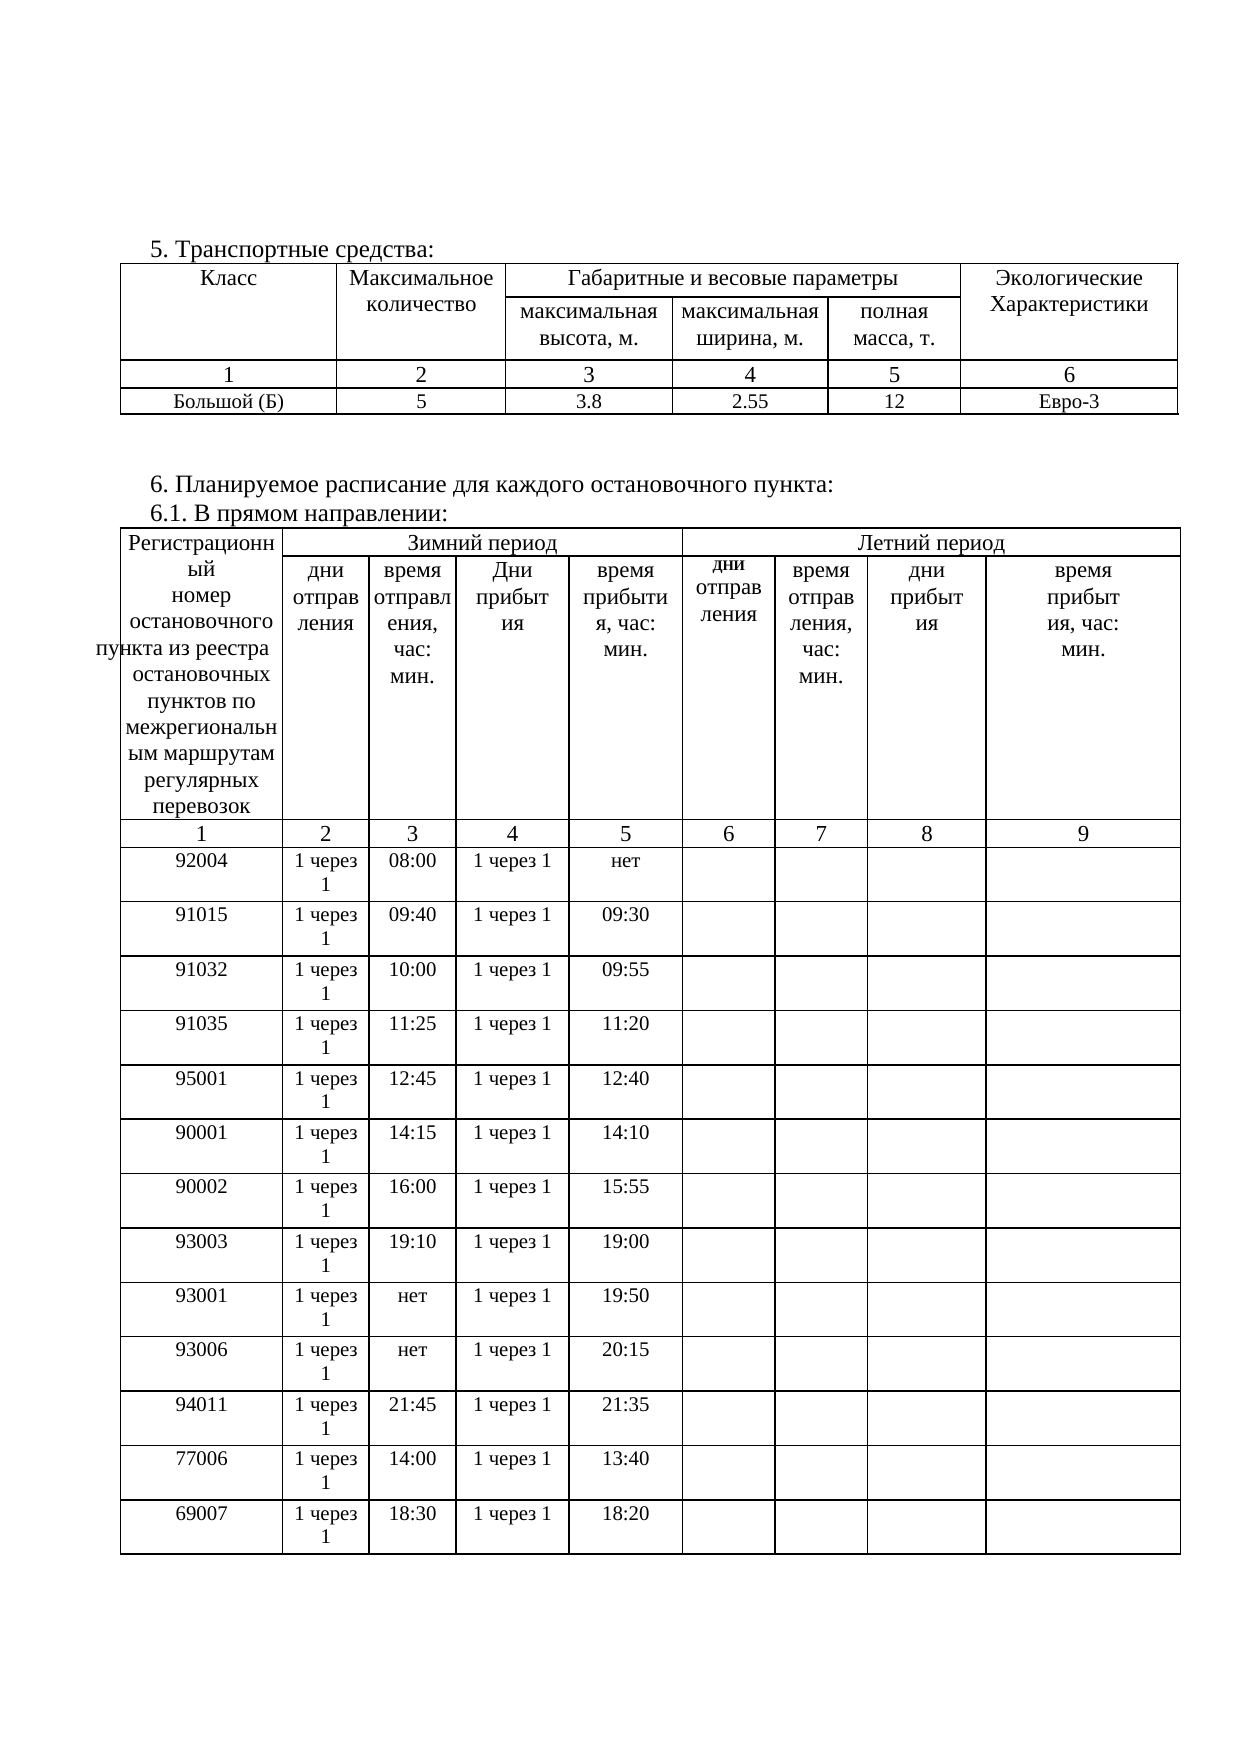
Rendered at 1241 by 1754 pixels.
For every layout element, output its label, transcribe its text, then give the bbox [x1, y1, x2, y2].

table_cell 12:45 [370, 1066, 455, 1118]
table_cell 2 [283, 820, 368, 846]
table_cell 1 через 1 [457, 1337, 568, 1390]
table_cell 1 через 1 [457, 1501, 568, 1553]
table_cell ДНИ отправ ления [683, 557, 774, 818]
table_cell 1 через 1 [283, 902, 368, 955]
table_cell 5 [829, 361, 960, 387]
table_cell [776, 1011, 867, 1064]
table_cell 7 [776, 820, 867, 846]
table_cell максимальная высота, м. [506, 298, 672, 359]
table_cell нет [370, 1283, 455, 1336]
table_cell 12:40 [570, 1066, 682, 1118]
table_header Летний период [683, 529, 1180, 555]
table_cell 1 через 1 [457, 848, 568, 901]
table_cell нет [370, 1337, 455, 1390]
table_cell [776, 1283, 867, 1336]
table_cell 2.55 [673, 389, 827, 413]
table_cell [987, 1337, 1180, 1390]
table_cell 1 через 1 [457, 1229, 568, 1281]
table_cell [868, 1283, 985, 1336]
table_cell Большой (Б) [121, 389, 336, 413]
table_cell [776, 1229, 867, 1281]
table_cell [776, 1120, 867, 1173]
table_cell Евро-3 [961, 389, 1177, 413]
table_cell [776, 902, 867, 955]
table_cell 1 через 1 [283, 1066, 368, 1118]
table_cell [683, 1120, 774, 1173]
table_cell 15:55 [570, 1174, 682, 1227]
table_cell [868, 957, 985, 1009]
table_cell дни прибыт ия [868, 557, 985, 818]
table_cell 3.8 [506, 389, 672, 413]
table_cell 6 [683, 820, 774, 846]
table_cell 1 через 1 [283, 848, 368, 901]
table_cell [683, 1011, 774, 1064]
table_cell [683, 1283, 774, 1336]
table_cell 09:40 [370, 902, 455, 955]
table_cell [776, 1501, 867, 1553]
table_cell 1 через 1 [457, 1174, 568, 1227]
table_cell 6 [961, 361, 1177, 387]
table_cell 21:35 [570, 1392, 682, 1444]
table_cell 10:00 [370, 957, 455, 1009]
table_cell [868, 1446, 985, 1499]
table_cell время прибыти я, час: мин. [570, 557, 682, 818]
table_cell [868, 1174, 985, 1227]
table_cell 91032 [121, 957, 282, 1009]
table_cell [868, 1066, 985, 1118]
table_cell [868, 1392, 985, 1444]
table_cell 1 через 1 [283, 1229, 368, 1281]
table_cell [776, 1446, 867, 1499]
table_cell 90002 [121, 1174, 282, 1227]
table_cell 11:20 [570, 1011, 682, 1064]
table_cell [987, 1283, 1180, 1336]
table_cell 1 [121, 820, 282, 846]
table_header Регистрационный номер остановочного пункта из реестра остановочных пунктов по межрегиональным маршрутам регулярных перевозок [121, 529, 282, 818]
table_cell 9 [987, 820, 1180, 846]
table_cell 90001 [121, 1120, 282, 1173]
table_cell 3 [370, 820, 455, 846]
table_cell 19:00 [570, 1229, 682, 1281]
table_cell 4 [673, 361, 827, 387]
table_cell 1 через 1 [283, 1011, 368, 1064]
table_cell 8 [868, 820, 985, 846]
table_cell [683, 902, 774, 955]
table_cell [987, 1392, 1180, 1444]
table_cell 1 через 1 [457, 1392, 568, 1444]
table_cell 14:15 [370, 1120, 455, 1173]
table_cell время отправ ления, час: мин. [776, 557, 867, 818]
table_cell 93003 [121, 1229, 282, 1281]
table_cell 1 через 1 [283, 1337, 368, 1390]
table_cell [683, 1337, 774, 1390]
table_cell Дни прибыт ия [457, 557, 568, 818]
table_cell 09:55 [570, 957, 682, 1009]
table_cell 21:45 [370, 1392, 455, 1444]
table_header Габаритные и весовые параметры [506, 264, 960, 296]
table_cell 14:10 [570, 1120, 682, 1173]
table_cell [868, 848, 985, 901]
table_cell [987, 1229, 1180, 1281]
table_cell 91035 [121, 1011, 282, 1064]
table_cell 18:20 [570, 1501, 682, 1553]
table_cell [776, 957, 867, 1009]
table_cell 08:00 [370, 848, 455, 901]
table_cell 1 через 1 [457, 957, 568, 1009]
table_cell [683, 1392, 774, 1444]
table_cell [683, 957, 774, 1009]
table_cell время прибыт ия, час: мин. [987, 557, 1180, 818]
table_cell 5 [337, 389, 505, 413]
table_cell время отправл ения, час: мин. [370, 557, 455, 818]
text 6. Планируемое расписание для каждого остановочного пункта: [150, 469, 1090, 498]
table_cell [987, 1066, 1180, 1118]
table_cell [868, 1011, 985, 1064]
table_cell нет [570, 848, 682, 901]
table_cell 1 через 1 [283, 1501, 368, 1553]
table_cell [683, 1066, 774, 1118]
table_cell [987, 1120, 1180, 1173]
table_cell 93006 [121, 1337, 282, 1390]
table_cell 1 через 1 [283, 957, 368, 1009]
table_cell 94011 [121, 1392, 282, 1444]
table_cell 95001 [121, 1066, 282, 1118]
text 6.1. В прямом направлении: [150, 498, 1090, 527]
table_header Максимальное количество [337, 264, 505, 359]
table_cell 1 через 1 [457, 1066, 568, 1118]
table_cell 1 через 1 [457, 902, 568, 955]
table_header Зимний период [283, 529, 682, 555]
table_cell [776, 848, 867, 901]
table_cell [776, 1337, 867, 1390]
table_header Экологические Характеристики [961, 264, 1177, 359]
table_cell [987, 1446, 1180, 1499]
table_cell 16:00 [370, 1174, 455, 1227]
table_cell максимальная ширина, м. [673, 298, 827, 359]
table_cell 1 через 1 [457, 1011, 568, 1064]
table_cell [683, 848, 774, 901]
table_cell [868, 1120, 985, 1173]
table_cell 1 через 1 [457, 1283, 568, 1336]
table_cell [868, 1229, 985, 1281]
table_cell 1 через 1 [283, 1283, 368, 1336]
table_cell 12 [829, 389, 960, 413]
table_cell 1 через 1 [457, 1120, 568, 1173]
table_cell [776, 1066, 867, 1118]
table_cell 69007 [121, 1501, 282, 1553]
table_cell 13:40 [570, 1446, 682, 1499]
table_cell [683, 1174, 774, 1227]
table_cell [868, 1501, 985, 1553]
table_cell [776, 1174, 867, 1227]
table_cell 11:25 [370, 1011, 455, 1064]
table_cell 93001 [121, 1283, 282, 1336]
table_cell [987, 1501, 1180, 1553]
table_cell 1 через 1 [283, 1120, 368, 1173]
table_cell 1 через 1 [283, 1446, 368, 1499]
table_cell 3 [506, 361, 672, 387]
table_cell [683, 1446, 774, 1499]
table_cell [683, 1501, 774, 1553]
table_cell 1 через 1 [283, 1392, 368, 1444]
table_cell 77006 [121, 1446, 282, 1499]
table_cell 4 [457, 820, 568, 846]
table_cell 20:15 [570, 1337, 682, 1390]
table_cell [987, 1011, 1180, 1064]
table_cell 91015 [121, 902, 282, 955]
table_cell 09:30 [570, 902, 682, 955]
table_cell 92004 [121, 848, 282, 901]
table_cell [987, 1174, 1180, 1227]
table_cell 1 через 1 [457, 1446, 568, 1499]
table_cell 19:10 [370, 1229, 455, 1281]
table_cell 19:50 [570, 1283, 682, 1336]
table_cell [868, 1337, 985, 1390]
table_cell дни отправ ления [283, 557, 368, 818]
table_cell полная масса, т. [829, 298, 960, 359]
table_cell 2 [337, 361, 505, 387]
table_cell 1 [121, 361, 336, 387]
table_cell 1 через 1 [283, 1174, 368, 1227]
table_cell [987, 957, 1180, 1009]
table_cell 18:30 [370, 1501, 455, 1553]
table_cell [683, 1229, 774, 1281]
table_cell 14:00 [370, 1446, 455, 1499]
table_cell [776, 1392, 867, 1444]
table_cell [987, 902, 1180, 955]
text 5. Транспортные средства: [150, 234, 1090, 263]
table_header Класс [121, 264, 336, 359]
table_cell [868, 902, 985, 955]
table_cell 5 [570, 820, 682, 846]
table_cell [987, 848, 1180, 901]
